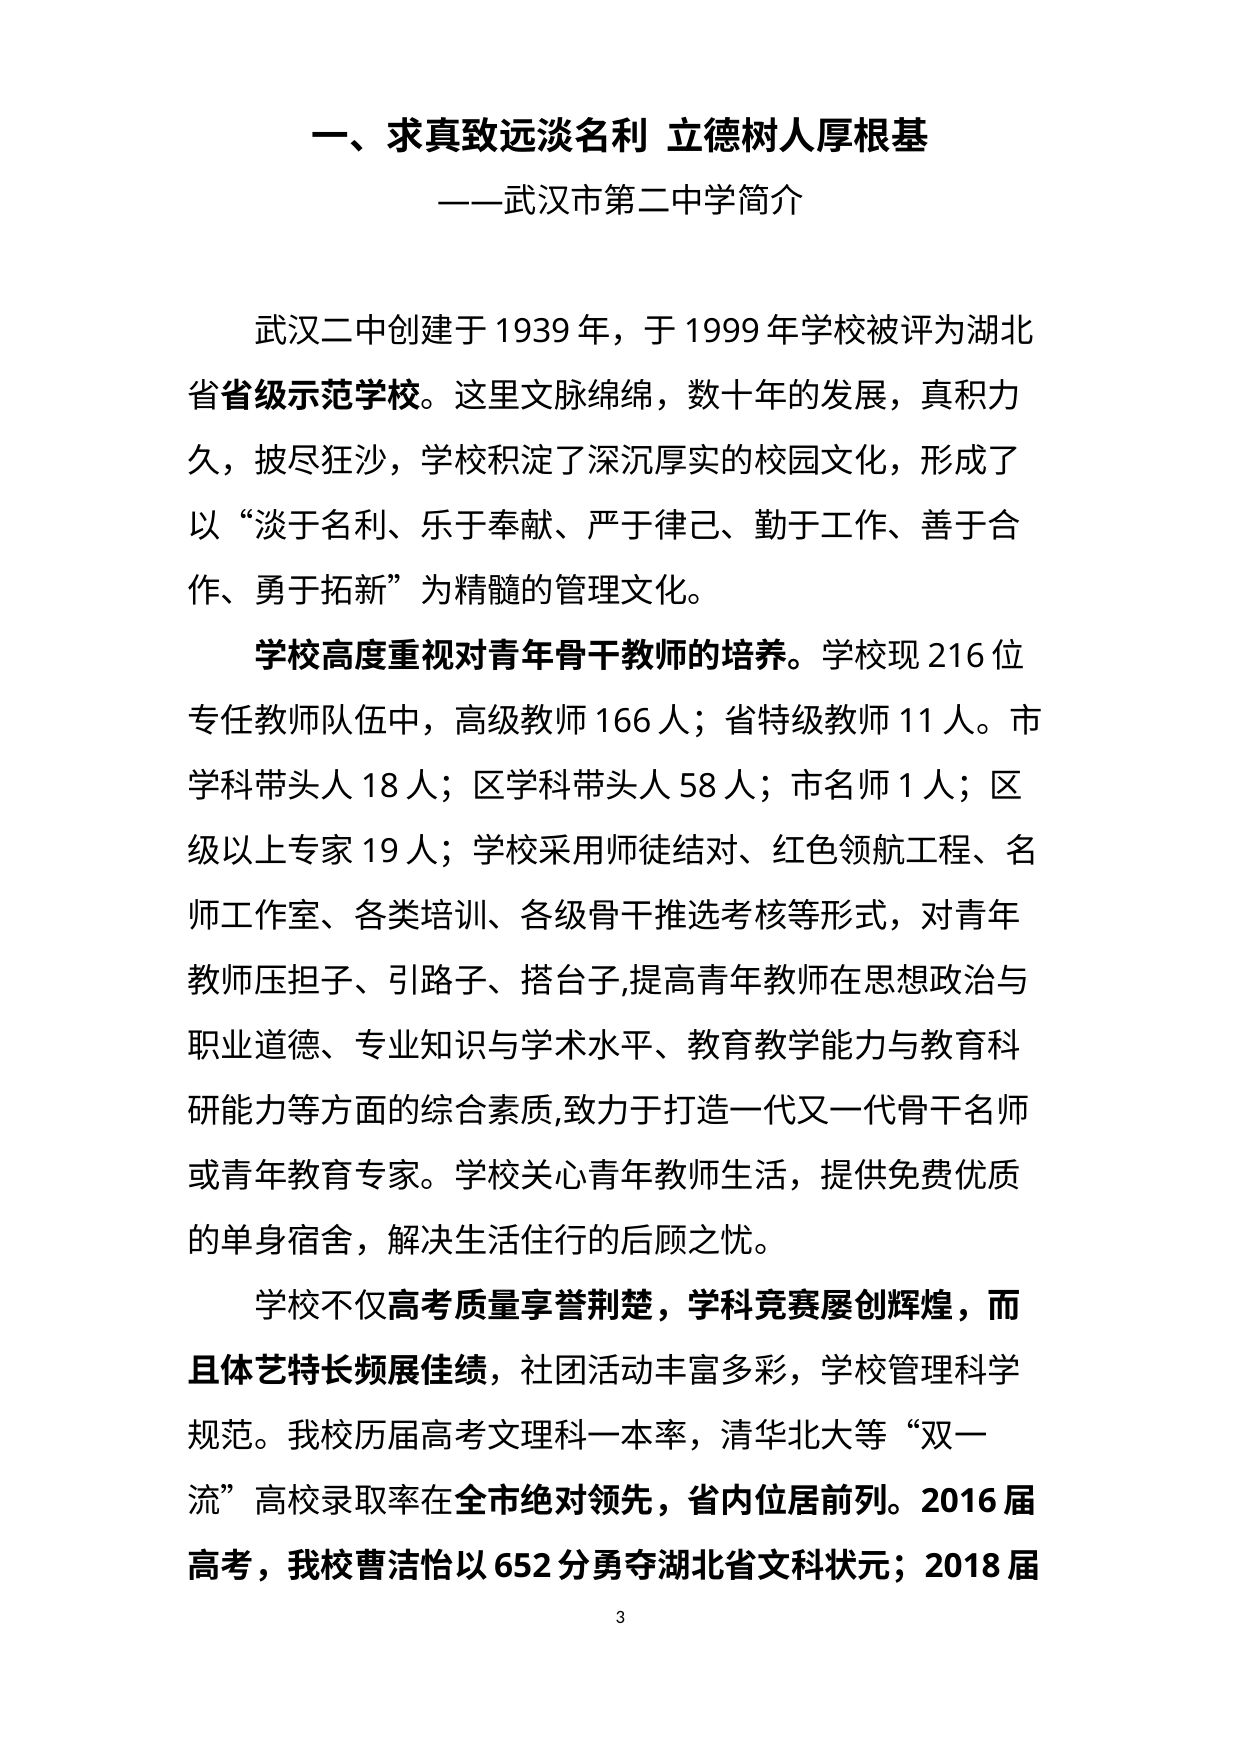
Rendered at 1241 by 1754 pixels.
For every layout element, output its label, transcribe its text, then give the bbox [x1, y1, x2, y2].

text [187, 1270, 1053, 1595]
text 一、求真致远淡名利 立德树人厚根基 [187, 100, 1053, 165]
text 学校高度重视对青年骨干教师的培养。学校现216位专任教师队伍中，高级教师166人；省特级教师11人。市学科带头人18人；区学科带头人58人；市名师1人；区级以上专家19人；学校采用师徒结对、红色领航工程、名师工作室、各类培训、各级骨干推选考核等形式，对青年教师压担子、引路子、搭台子,提高青年教师在思想政治与职业道德、专业知识与学术水平、教育教学能力与教育科研能力等方面的综合素质,致力于打造一代又一代骨干名师或青年教育专家。学校关心青年教师生活，提供免费优质的单身宿舍，解决生活住行的后顾之忧。 [187, 620, 1053, 1270]
text ——武汉市第二中学简介 [187, 165, 1053, 230]
text 武汉二中创建于1939年，于1999年学校被评为湖北省省级示范学校。这里文脉绵绵，数十年的发展，真积力久，披尽狂沙，学校积淀了深沉厚实的校园文化，形成了以“淡于名利、乐于奉献、严于律己、勤于工作、善于合作、勇于拓新”为精髓的管理文化。 [187, 295, 1053, 620]
